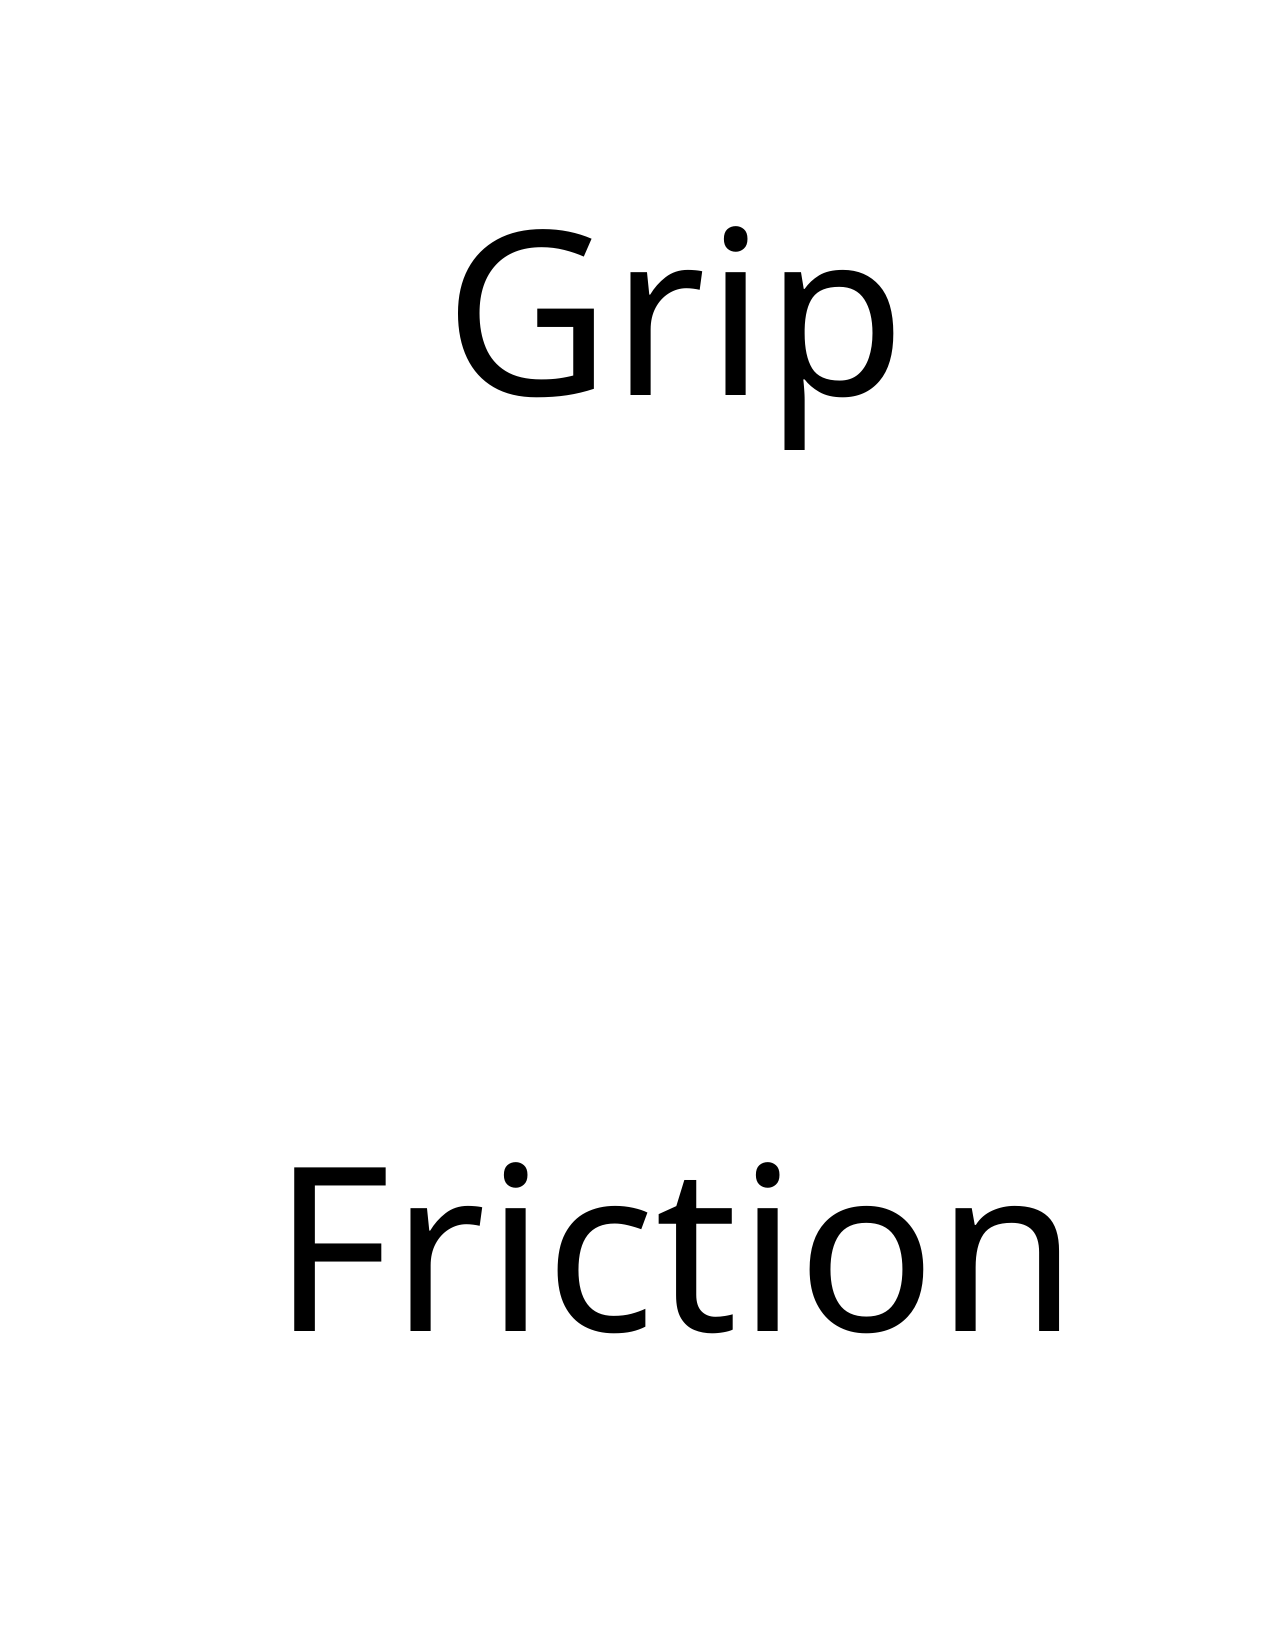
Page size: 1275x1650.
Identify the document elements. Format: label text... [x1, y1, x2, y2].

text Friction [187, 1087, 1162, 1399]
text Grip [187, 150, 1162, 462]
